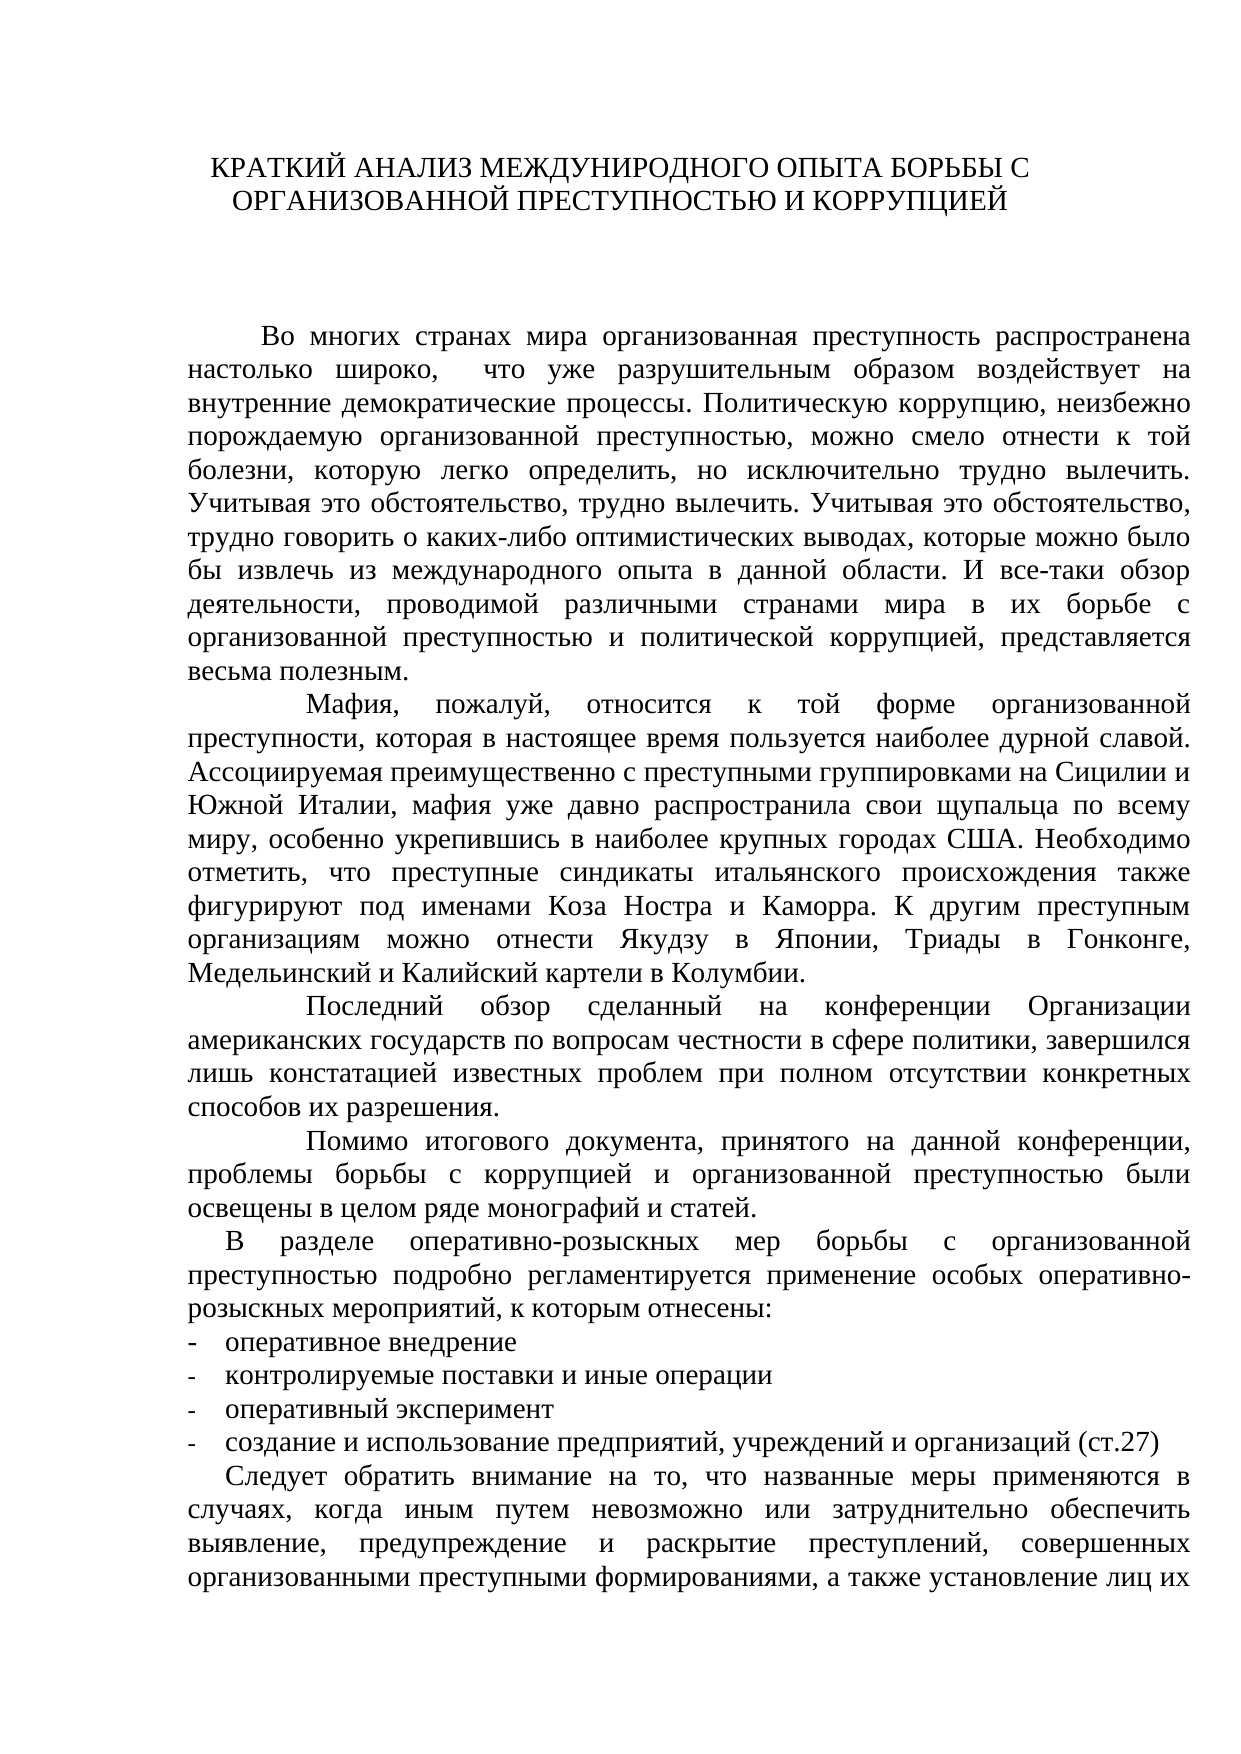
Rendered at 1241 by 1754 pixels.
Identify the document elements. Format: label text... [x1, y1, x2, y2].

text Последний обзор сделанный на конференции Организации американских государств по вопросам честности в сфере политики, завершился лишь констатацией известных проблем при полном отсутствии конкретных способов их разрешения. [187, 988, 1192, 1123]
text Во многих странах мира организованная преступность распространена настолько широко, что уже разрушительным образом воздействует на внутренние демократические процессы. Политическую коррупцию, неизбежно порождаемую организованной преступностью, можно смело отнести к той болезни, которую легко определить, но исключительно трудно вылечить. Учитывая это обстоятельство, трудно вылечить. Учитывая это обстоятельство, трудно говорить о каких-либо оптимистических выводах, которые можно было бы извлечь из международного опыта в данной области. И все-таки обзор деятельности, проводимой различными странами мира в их борьбе с организованной преступностью и политической коррупцией, представляется весьма полезным. [187, 318, 1192, 687]
list контролируемые поставки и иные операции [187, 1357, 1192, 1391]
list оперативное внедрение [187, 1324, 1192, 1357]
text В разделе оперативно-розыскных мер борьбы с организованной преступностью подробно регламентируется применение особых оперативно-розыскных мероприятий, к которым отнесены: [187, 1223, 1192, 1324]
text Помимо итогового документа, принятого на данной конференции, проблемы борьбы с коррупцией и организованной преступностью были освещены в целом ряде монографий и статей. [187, 1123, 1192, 1223]
list создание и использование предприятий, учреждений и организаций (ст.27) [187, 1424, 1192, 1458]
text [187, 1458, 1192, 1592]
text КРАТКИЙ АНАЛИЗ МЕЖДУНИРОДНОГО ОПЫТА БОРЬБЫ С ОРГАНИЗОВАННОЙ ПРЕСТУПНОСТЬЮ И КОРРУПЦИЕЙ [187, 150, 1053, 217]
list оперативный эксперимент [187, 1391, 1192, 1424]
text Мафия, пожалуй, относится к той форме организованной преступности, которая в настоящее время пользуется наиболее дурной славой. Ассоциируемая преимущественно с преступными группировками на Сицилии и Южной Италии, мафия уже давно распространила свои щупальца по всему миру, особенно укрепившись в наиболее крупных городах США. Необходимо отметить, что преступные синдикаты итальянского происхождения также фигурируют под именами Коза Ностра и Каморра. К другим преступным организациям можно отнести Якудзу в Японии, Триады в Гонконге, Медельинский и Калийский картели в Колумбии. [187, 687, 1192, 988]
